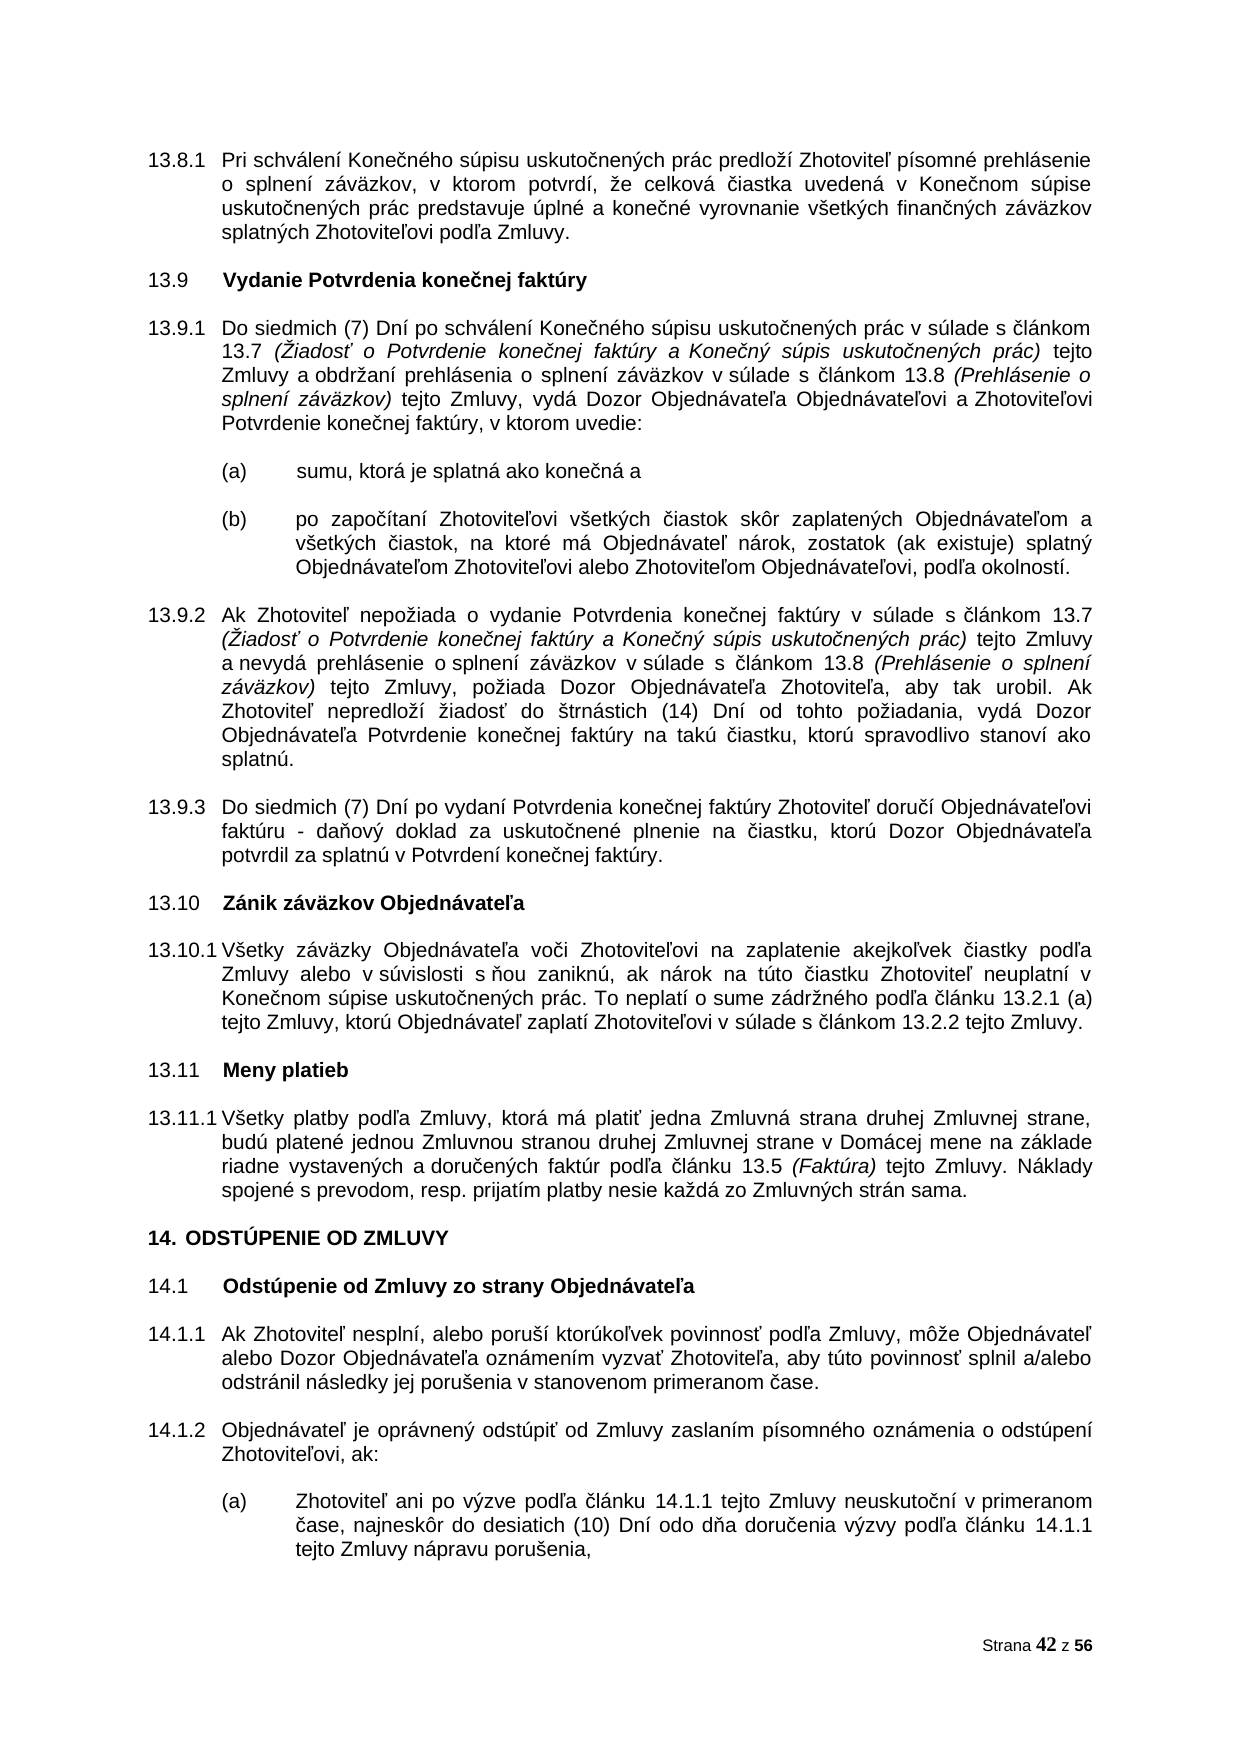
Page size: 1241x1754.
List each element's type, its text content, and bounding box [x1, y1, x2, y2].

list Vydanie Potvrdenia konečnej faktúry [148, 267, 1093, 291]
list Zánik záväzkov Objednávateľa [148, 890, 1093, 914]
list po započítaní Zhotoviteľovi všetkých čiastok skôr zaplatených Objednávateľom a všetkých čiastok, na ktoré má Objednávateľ nárok, zostatok (ak existuje) splatný Objednávateľom Zhotoviteľovi alebo Zhotoviteľom Objednávateľovi, podľa okolností. [221, 507, 1093, 579]
list sumu, ktorá je splatná ako konečná a [221, 459, 1093, 483]
list Všetky záväzky Objednávateľa voči Zhotoviteľovi na zaplatenie akejkoľvek čiastky podľa Zmluvy alebo v súvislosti s ňou zaniknú, ak nárok na túto čiastku Zhotoviteľ neuplatní v Konečnom súpise uskutočnených prác. To neplatí o sume zádržného podľa článku 13.2.1 (a) tejto Zmluvy, ktorú Objednávateľ zaplatí Zhotoviteľovi v súlade s článkom 13.2.2 tejto Zmluvy. [148, 938, 1093, 1034]
list ODSTÚPENIE OD ZMLUVY [148, 1226, 1093, 1250]
list Ak Zhotoviteľ nesplní, alebo poruší ktorúkoľvek povinnosť podľa Zmluvy, môže Objednávateľ alebo Dozor Objednávateľa oznámením vyzvať Zhotoviteľa, aby túto povinnosť splnil a/alebo odstránil následky jej porušenia v stanovenom primeranom čase. [148, 1322, 1093, 1393]
list Meny platieb [148, 1058, 1093, 1082]
list Všetky platby podľa Zmluvy, ktorá má platiť jedna Zmluvná strana druhej Zmluvnej strane, budú platené jednou Zmluvnou stranou druhej Zmluvnej strane v Domácej mene na základe riadne vystavených a doručených faktúr podľa článku 13.5 (Faktúra) tejto Zmluvy. Náklady spojené s prevodom, resp. prijatím platby nesie každá zo Zmluvných strán sama. [148, 1106, 1093, 1202]
list Ak Zhotoviteľ nepožiada o vydanie Potvrdenia konečnej faktúry v súlade s článkom 13.7 (Žiadosť o Potvrdenie konečnej faktúry a Konečný súpis uskutočnených prác) tejto Zmluvy a nevydá prehlásenie o splnení záväzkov v súlade s článkom 13.8 (Prehlásenie o splnení záväzkov) tejto Zmluvy, požiada Dozor Objednávateľa Zhotoviteľa, aby tak urobil. Ak Zhotoviteľ nepredloží žiadosť do štrnástich (14) Dní od tohto požiadania, vydá Dozor Objednávateľa Potvrdenie konečnej faktúry na takú čiastku, ktorú spravodlivo stanoví ako splatnú. [148, 603, 1093, 771]
list Pri schválení Konečného súpisu uskutočnených prác predloží Zhotoviteľ písomné prehlásenie o splnení záväzkov, v ktorom potvrdí, že celková čiastka uvedená v Konečnom súpise uskutočnených prác predstavuje úplné a konečné vyrovnanie všetkých finančných záväzkov splatných Zhotoviteľovi podľa Zmluvy. [148, 148, 1093, 243]
list Odstúpenie od Zmluvy zo strany Objednávateľa [148, 1274, 1093, 1298]
list Zhotoviteľ ani po výzve podľa článku 14.1.1 tejto Zmluvy neuskutoční v primeranom čase, najneskôr do desiatich (10) Dní odo dňa doručenia výzvy podľa článku 14.1.1 tejto Zmluvy nápravu porušenia, [221, 1489, 1093, 1561]
list Objednávateľ je oprávnený odstúpiť od Zmluvy zaslaním písomného oznámenia o odstúpení Zhotoviteľovi, ak: [148, 1417, 1093, 1465]
list Do siedmich (7) Dní po vydaní Potvrdenia konečnej faktúry Zhotoviteľ doručí Objednávateľovi faktúru - daňový doklad za uskutočnené plnenie na čiastku, ktorú Dozor Objednávateľa potvrdil za splatnú v Potvrdení konečnej faktúry. [148, 794, 1093, 866]
list Do siedmich (7) Dní po schválení Konečného súpisu uskutočnených prác v súlade s článkom 13.7 (Žiadosť o Potvrdenie konečnej faktúry a Konečný súpis uskutočnených prác) tejto Zmluvy a obdržaní prehlásenia o splnení záväzkov v súlade s článkom 13.8 (Prehlásenie o splnení záväzkov) tejto Zmluvy, vydá Dozor Objednávateľa Objednávateľovi a Zhotoviteľovi Potvrdenie konečnej faktúry, v ktorom uvedie: [148, 315, 1093, 435]
